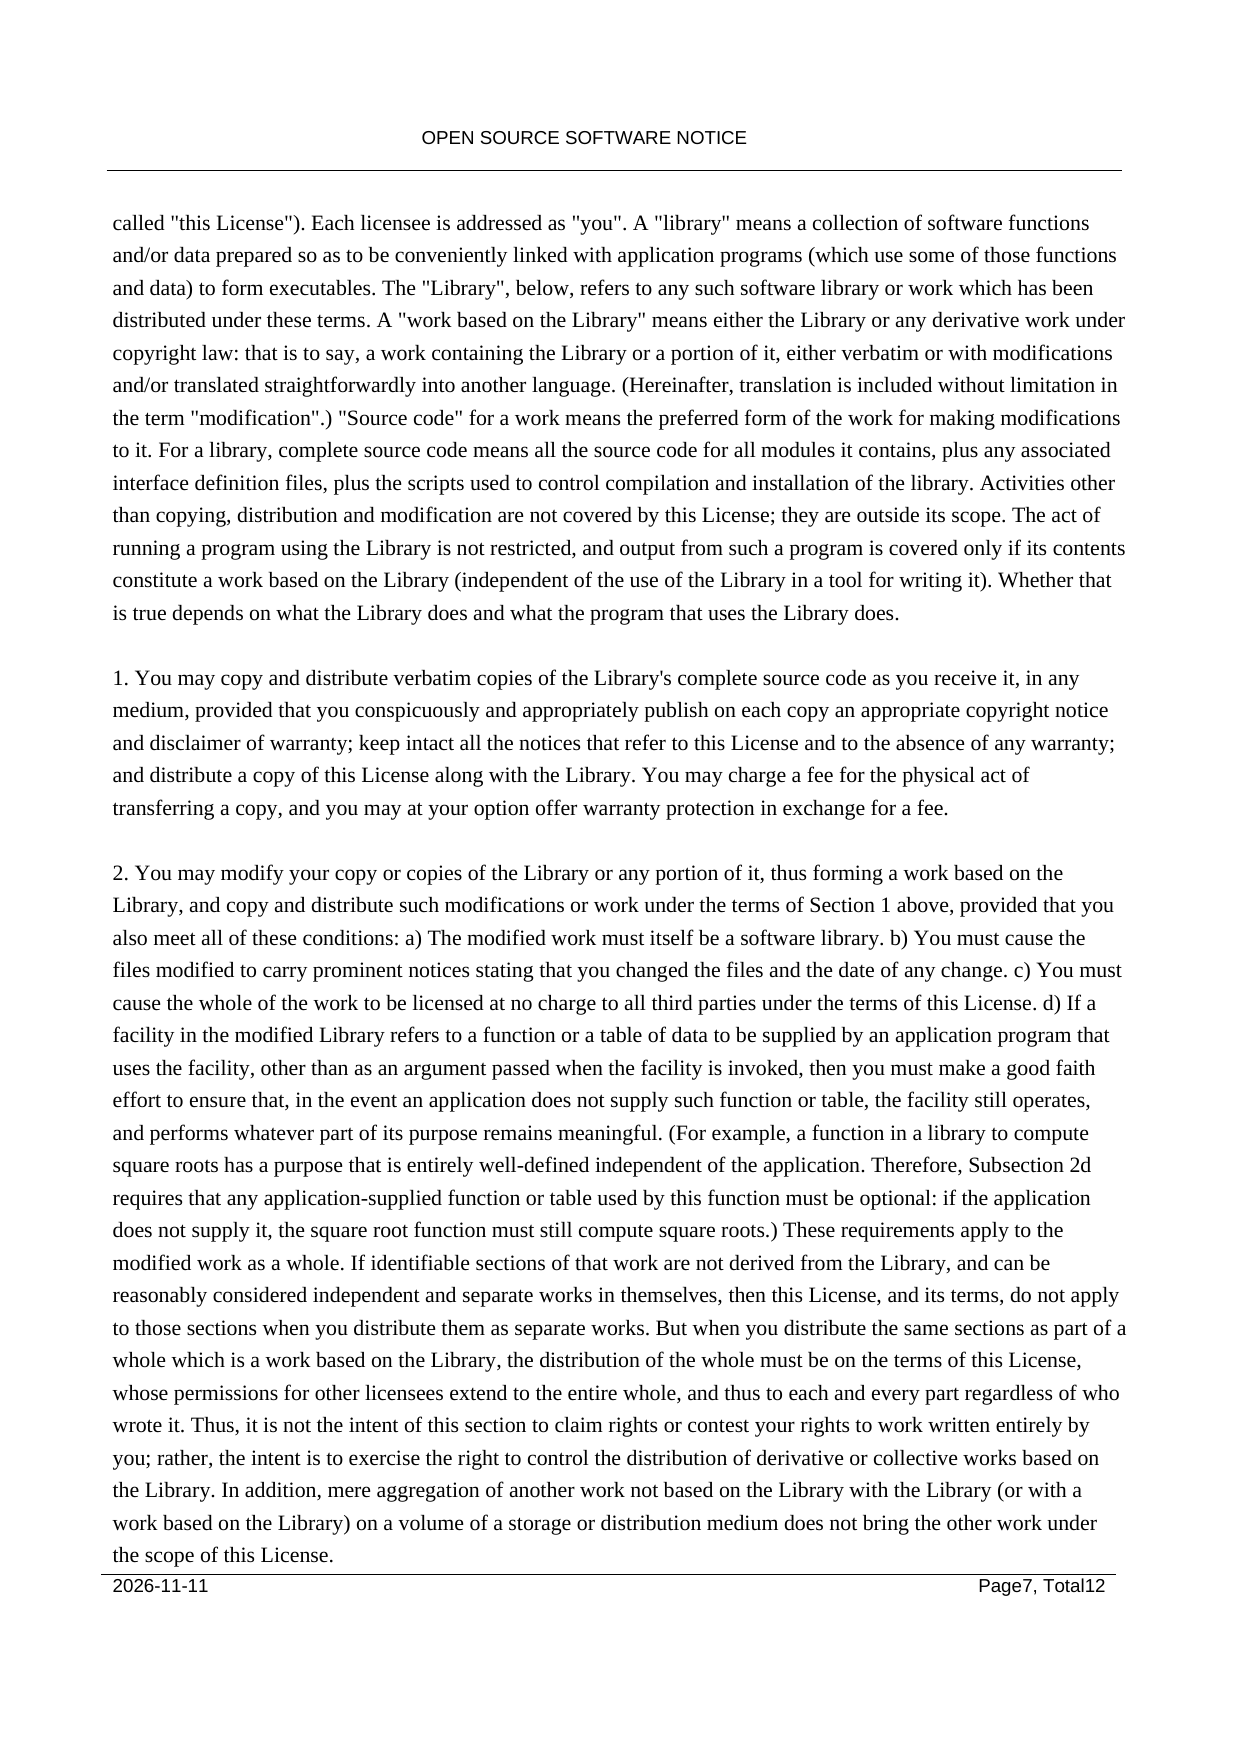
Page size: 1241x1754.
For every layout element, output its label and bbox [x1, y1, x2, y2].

text [112, 206, 1128, 1571]
